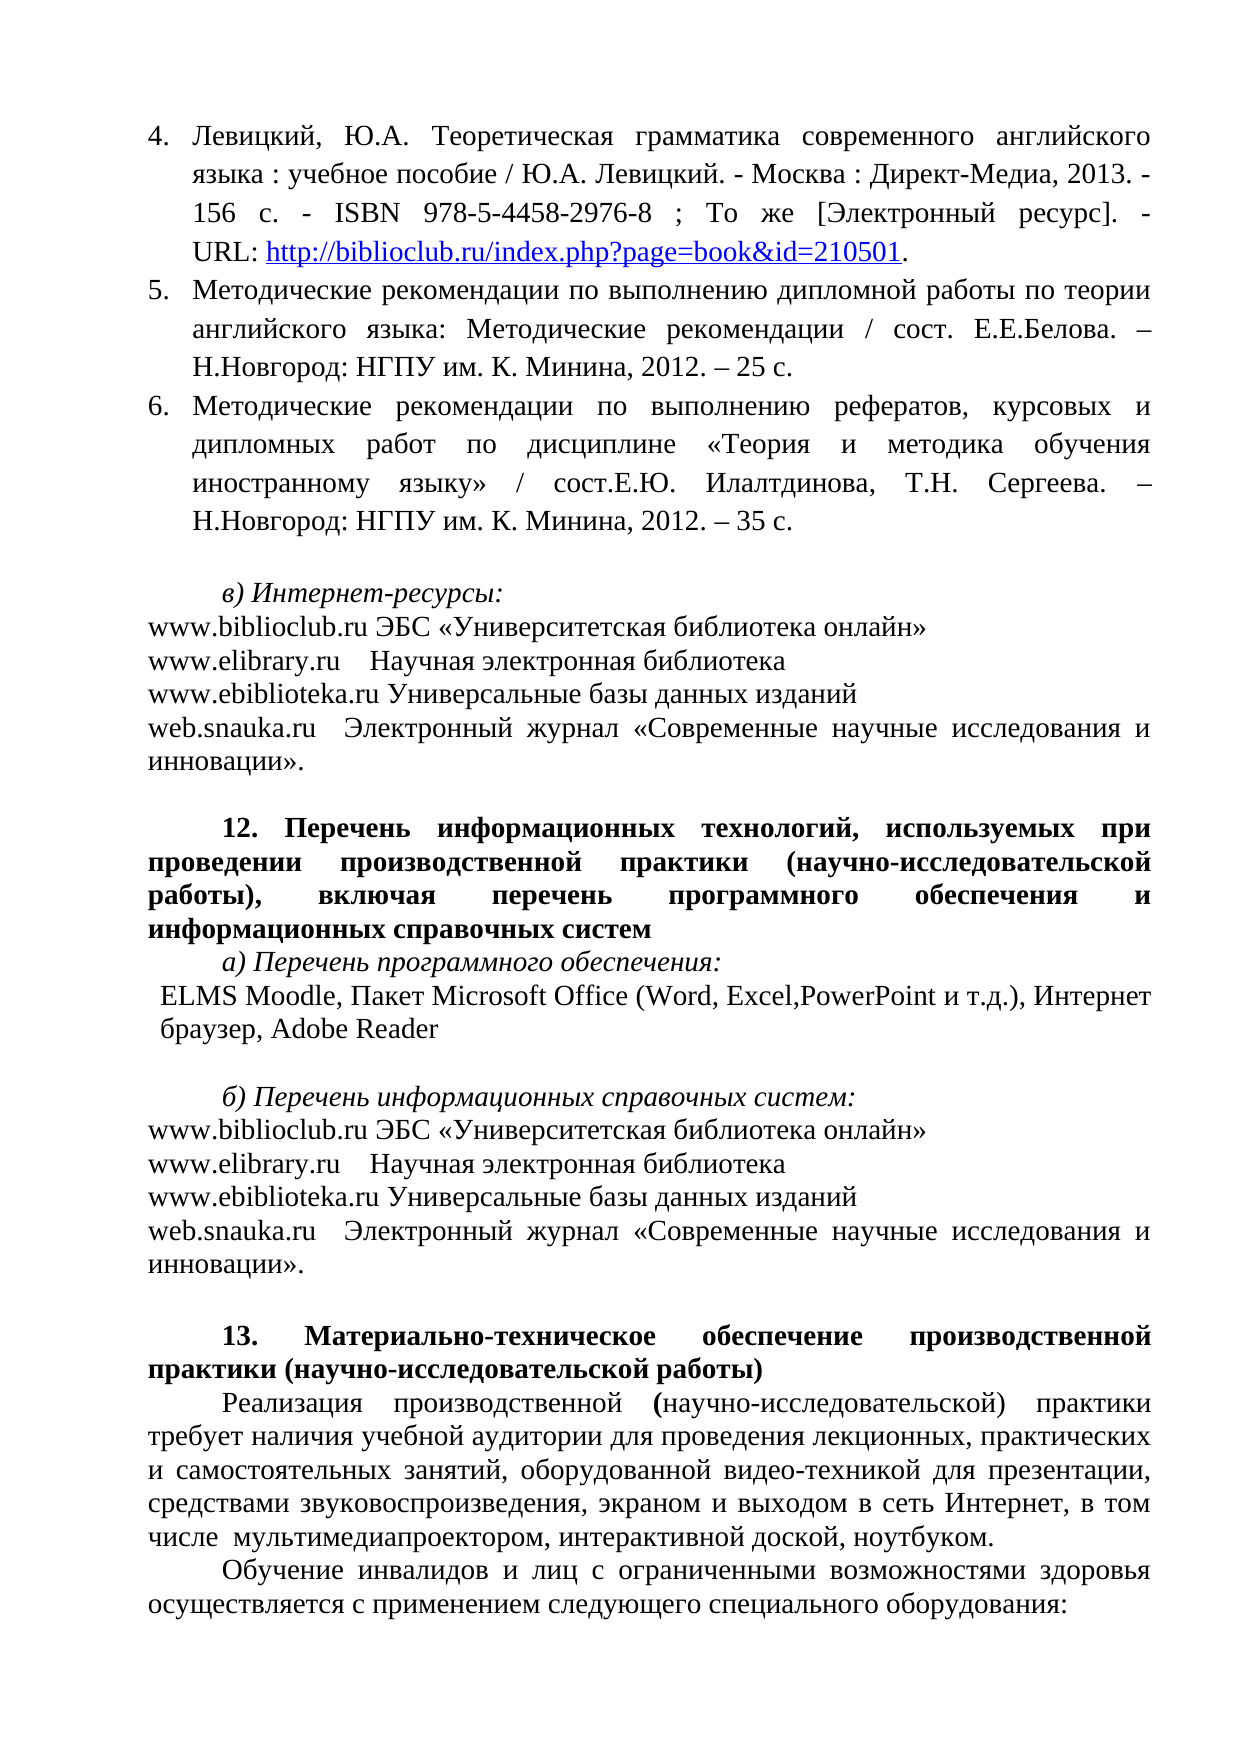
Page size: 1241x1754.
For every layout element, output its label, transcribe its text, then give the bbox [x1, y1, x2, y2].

text www.elibrary.ru Научная электронная библиотека [148, 643, 1152, 676]
text www.ebiblioteka.ru Универсальные базы данных изданий [148, 676, 1152, 710]
text www.ebiblioteka.ru Универсальные базы данных изданий [148, 1179, 1152, 1213]
list Методические рекомендации по выполнению дипломной работы по теории английского языка: Методические рекомендации / сост. Е.Е.Белова. – Н.Новгород: НГПУ им. К. Минина, 2012. – 25 с. [148, 272, 1152, 383]
text www.biblioclub.ru ЭБС «Университетская библиотека онлайн» [148, 1112, 1152, 1146]
text 13. Материально-техническое обеспечение производственной практики (научно-исследовательской работы) [148, 1318, 1152, 1385]
list Левицкий, Ю.А. Теоретическая грамматика современного английского языка : учебное пособие / Ю.А. Левицкий. - Москва : Директ-Медиа, 2013. - 156 с. - ISBN 978-5-4458-2976-8 ; То же [Электронный ресурс]. - URL: http://biblioclub.ru/index.php?page=book&id=210501. [148, 118, 1152, 267]
text Реализация производственной (научно-исследовательской) практики требует наличия учебной аудитории для проведения лекционных, практических и самостоятельных занятий, оборудованной видео-техникой для презентации, средствами звуковоспроизведения, экраном и выходом в сеть Интернет, в том числе мультимедиапроектором, интерактивной доской, ноутбуком. [148, 1385, 1152, 1552]
text Обучение инвалидов и лиц с ограниченными возможностями здоровья осуществляется с применением следующего специального оборудования: [148, 1552, 1152, 1619]
text ЕLMS Moodle, Пакет Microsoft Office (Word, Excel,PowerPoint и т.д.), Интернет браузер, Adobe Reader [160, 978, 1152, 1045]
text б) Перечень информационных справочных систем: [148, 1079, 1152, 1112]
text в) Интернет-ресурсы: [148, 576, 1152, 609]
text www.biblioclub.ru ЭБС «Университетская библиотека онлайн» [148, 609, 1152, 643]
text 12. Перечень информационных технологий, используемых при проведении производственной практики (научно-исследовательской работы), включая перечень программного обеспечения и информационных справочных систем [148, 810, 1152, 944]
text web.snauka.ru Электронный журнал «Современные научные исследования и инновации». [148, 1213, 1152, 1280]
text www.elibrary.ru Научная электронная библиотека [148, 1146, 1152, 1179]
text а) Перечень программного обеспечения: [148, 944, 1152, 978]
text web.snauka.ru Электронный журнал «Современные научные исследования и инновации». [148, 710, 1152, 777]
list Методические рекомендации по выполнению рефератов, курсовых и дипломных работ по дисциплине «Теория и методика обучения иностранному языку» / сост.Е.Ю. Илалтдинова, Т.Н. Сергеева. – Н.Новгород: НГПУ им. К. Минина, 2012. – 35 с. [148, 388, 1152, 537]
